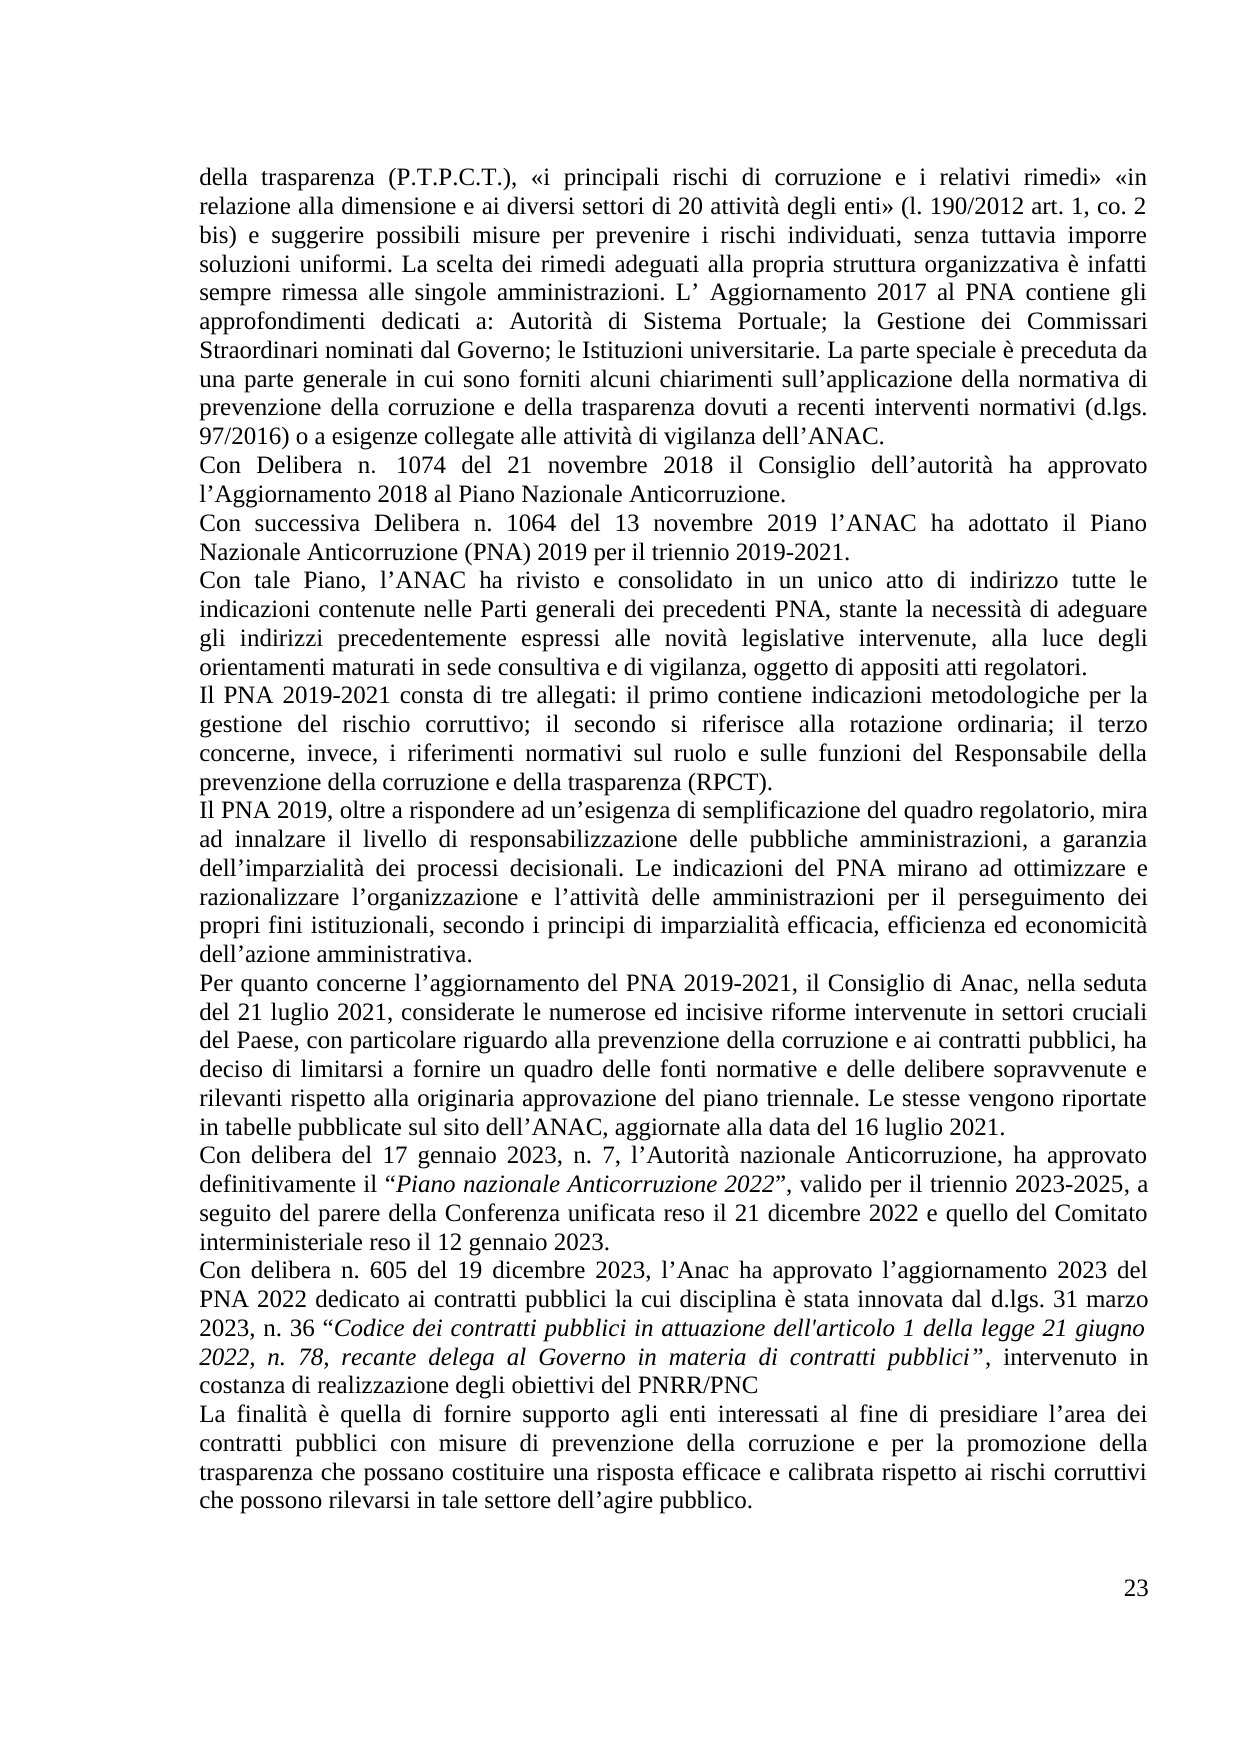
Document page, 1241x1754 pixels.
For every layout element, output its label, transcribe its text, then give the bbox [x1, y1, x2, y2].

text Con delibera n. 605 del 19 dicembre 2023, l’Anac ha approvato l’aggiornamento 2023 del PNA 2022 dedicato ai contratti pubblici la cui disciplina è stata innovata dal d.lgs. 31 marzo 2023, n. 36 “Codice dei contratti pubblici in attuazione dell'articolo 1 della legge 21 giugno 2022, n. 78, recante delega al Governo in materia di contratti pubblici”, intervenuto in costanza di realizzazione degli obiettivi del PNRR/PNC [199, 1255, 1148, 1399]
text Il PNA 2019-2021 consta di tre allegati: il primo contiene indicazioni metodologiche per la gestione del rischio corruttivo; il secondo si riferisce alla rotazione ordinaria; il terzo concerne, invece, i riferimenti normativi sul ruolo e sulle funzioni del Responsabile della prevenzione della corruzione e della trasparenza (RPCT). [199, 680, 1148, 795]
text La finalità è quella di fornire supporto agli enti interessati al fine di presidiare l’area dei contratti pubblici con misure di prevenzione della corruzione e per la promozione della trasparenza che possano costituire una risposta efficace e calibrata rispetto ai rischi corruttivi che possono rilevarsi in tale settore dell’agire pubblico. [199, 1399, 1148, 1514]
text Con delibera del 17 gennaio 2023, n. 7, l’Autorità nazionale Anticorruzione, ha approvato definitivamente il “Piano nazionale Anticorruzione 2022”, valido per il triennio 2023-2025, a seguito del parere della Conferenza unificata reso il 21 dicembre 2022 e quello del Comitato interministeriale reso il 12 gennaio 2023. [199, 1140, 1148, 1255]
text Con successiva Delibera n. 1064 del 13 novembre 2019 l’ANAC ha adottato il Piano Nazionale Anticorruzione (PNA) 2019 per il triennio 2019-2021. [199, 508, 1148, 565]
text Con Delibera n. 1074 del 21 novembre 2018 il Consiglio dell’autorità ha approvato l’Aggiornamento 2018 al Piano Nazionale Anticorruzione. [199, 450, 1148, 508]
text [199, 162, 1148, 450]
text Il PNA 2019, oltre a rispondere ad un’esigenza di semplificazione del quadro regolatorio, mira ad innalzare il livello di responsabilizzazione delle pubbliche amministrazioni, a garanzia dell’imparzialità dei processi decisionali. Le indicazioni del PNA mirano ad ottimizzare e razionalizzare l’organizzazione e l’attività delle amministrazioni per il perseguimento dei propri fini istituzionali, secondo i principi di imparzialità efficacia, efficienza ed economicità dell’azione amministrativa. [199, 795, 1148, 968]
text Per quanto concerne l’aggiornamento del PNA 2019-2021, il Consiglio di Anac, nella seduta del 21 luglio 2021, considerate le numerose ed incisive riforme intervenute in settori cruciali del Paese, con particolare riguardo alla prevenzione della corruzione e ai contratti pubblici, ha deciso di limitarsi a fornire un quadro delle fonti normative e delle delibere sopravvenute e rilevanti rispetto alla originaria approvazione del piano triennale. Le stesse vengono riportate in tabelle pubblicate sul sito dell’ANAC, aggiornate alla data del 16 luglio 2021. [199, 968, 1148, 1140]
text Con tale Piano, l’ANAC ha rivisto e consolidato in un unico atto di indirizzo tutte le indicazioni contenute nelle Parti generali dei precedenti PNA, stante la necessità di adeguare gli indirizzi precedentemente espressi alle novità legislative intervenute, alla luce degli orientamenti maturati in sede consultiva e di vigilanza, oggetto di appositi atti regolatori. [199, 565, 1148, 680]
